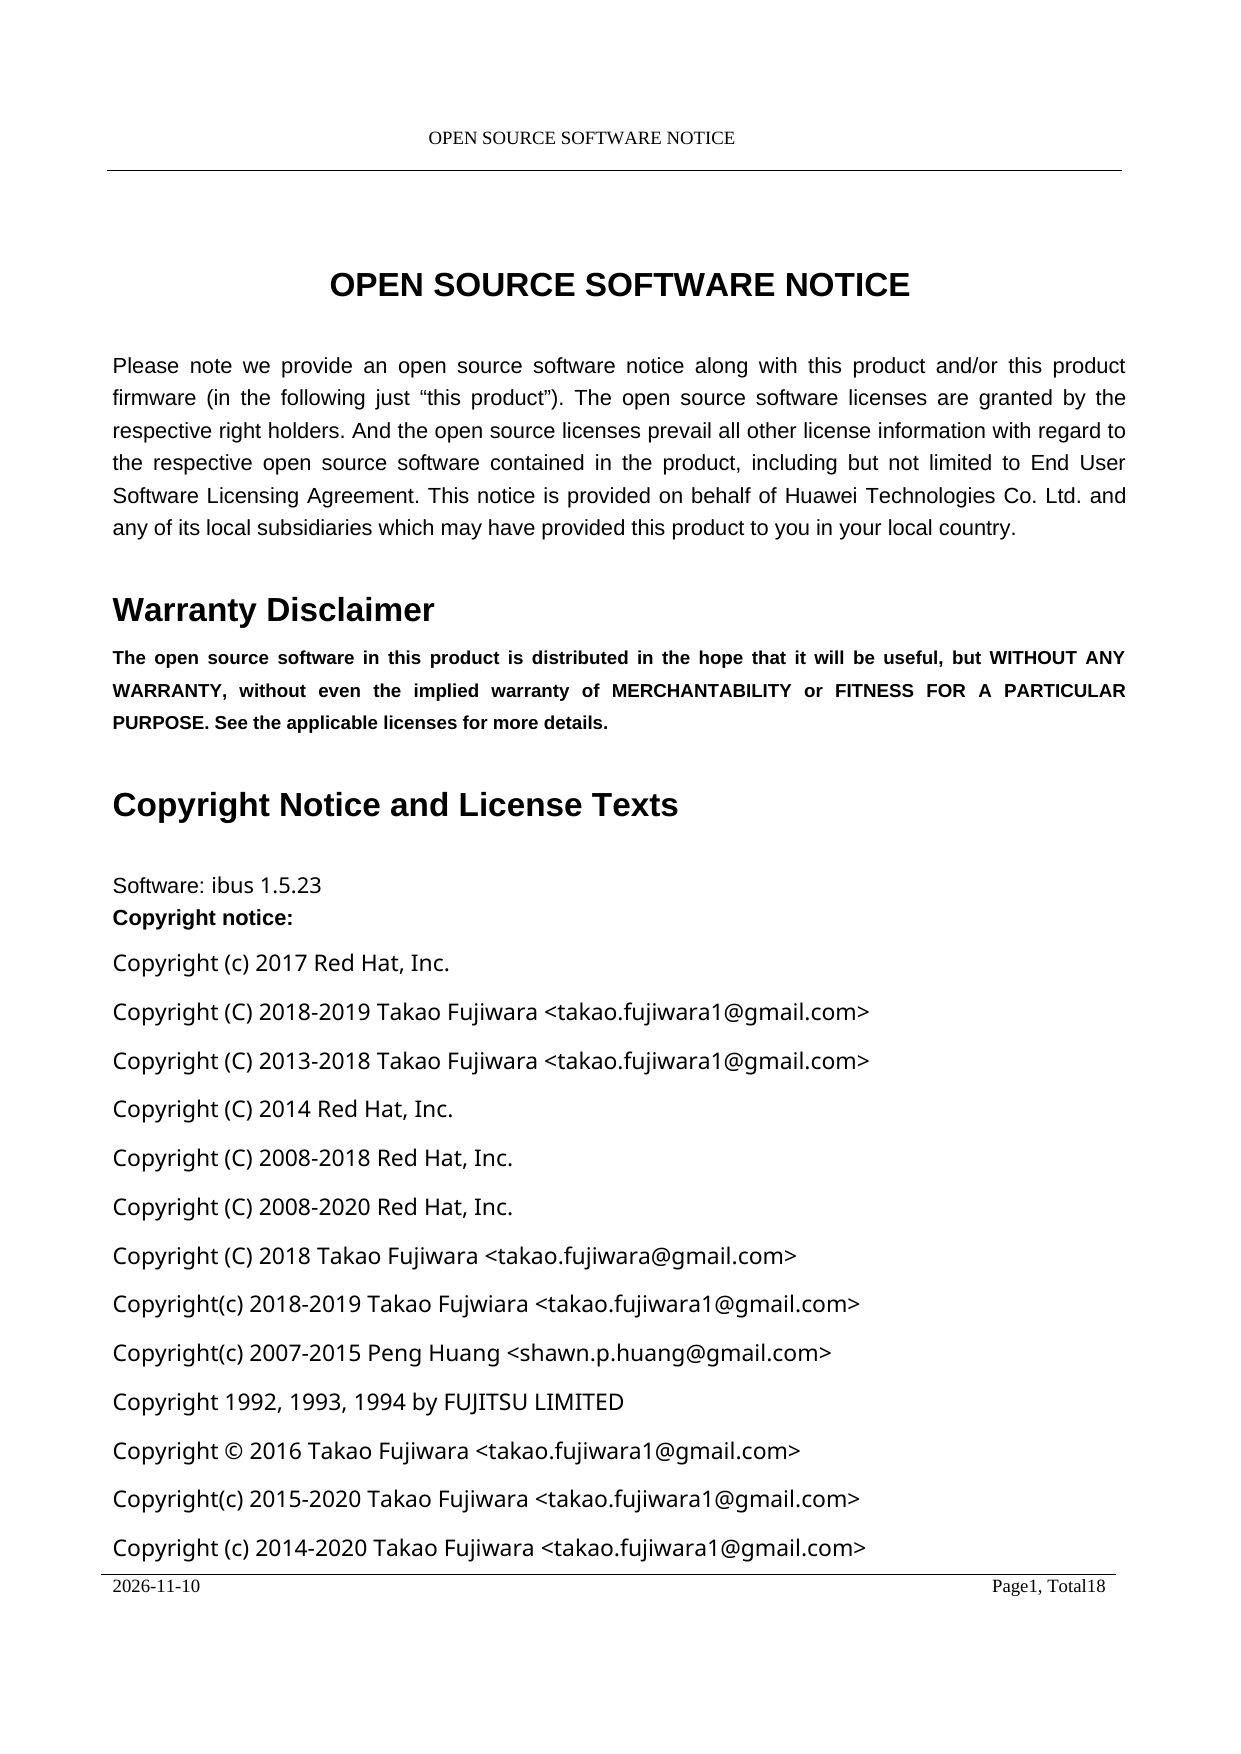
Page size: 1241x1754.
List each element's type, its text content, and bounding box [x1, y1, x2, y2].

text The open source software in this product is distributed in the hope that it will be useful, but WITHOUT ANY WARRANTY, without even the implied warranty of MERCHANTABILITY or FITNESS FOR A PARTICULAR PURPOSE. See the applicable licenses for more details. [112, 641, 1128, 739]
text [112, 947, 1128, 1564]
text Software: ibus 1.5.23 [112, 869, 1128, 901]
text Copyright notice: [112, 901, 1128, 934]
text OPEN SOURCE SOFTWARE NOTICE [112, 251, 1128, 316]
text Please note we provide an open source software notice along with this product and/or this product firmware (in the following just “this product”). The open source software licenses are granted by the respective right holders. And the open source licenses prevail all other license information with regard to the respective open source software contained in the product, including but not limited to End User Software Licensing Agreement. This notice is provided on behalf of Huawei Technologies Co. Ltd. and any of its local subsidiaries which may have provided this product to you in your local country. [112, 349, 1128, 544]
text Warranty Disclaimer [112, 576, 1128, 641]
text Copyright Notice and License Texts [112, 771, 1128, 836]
